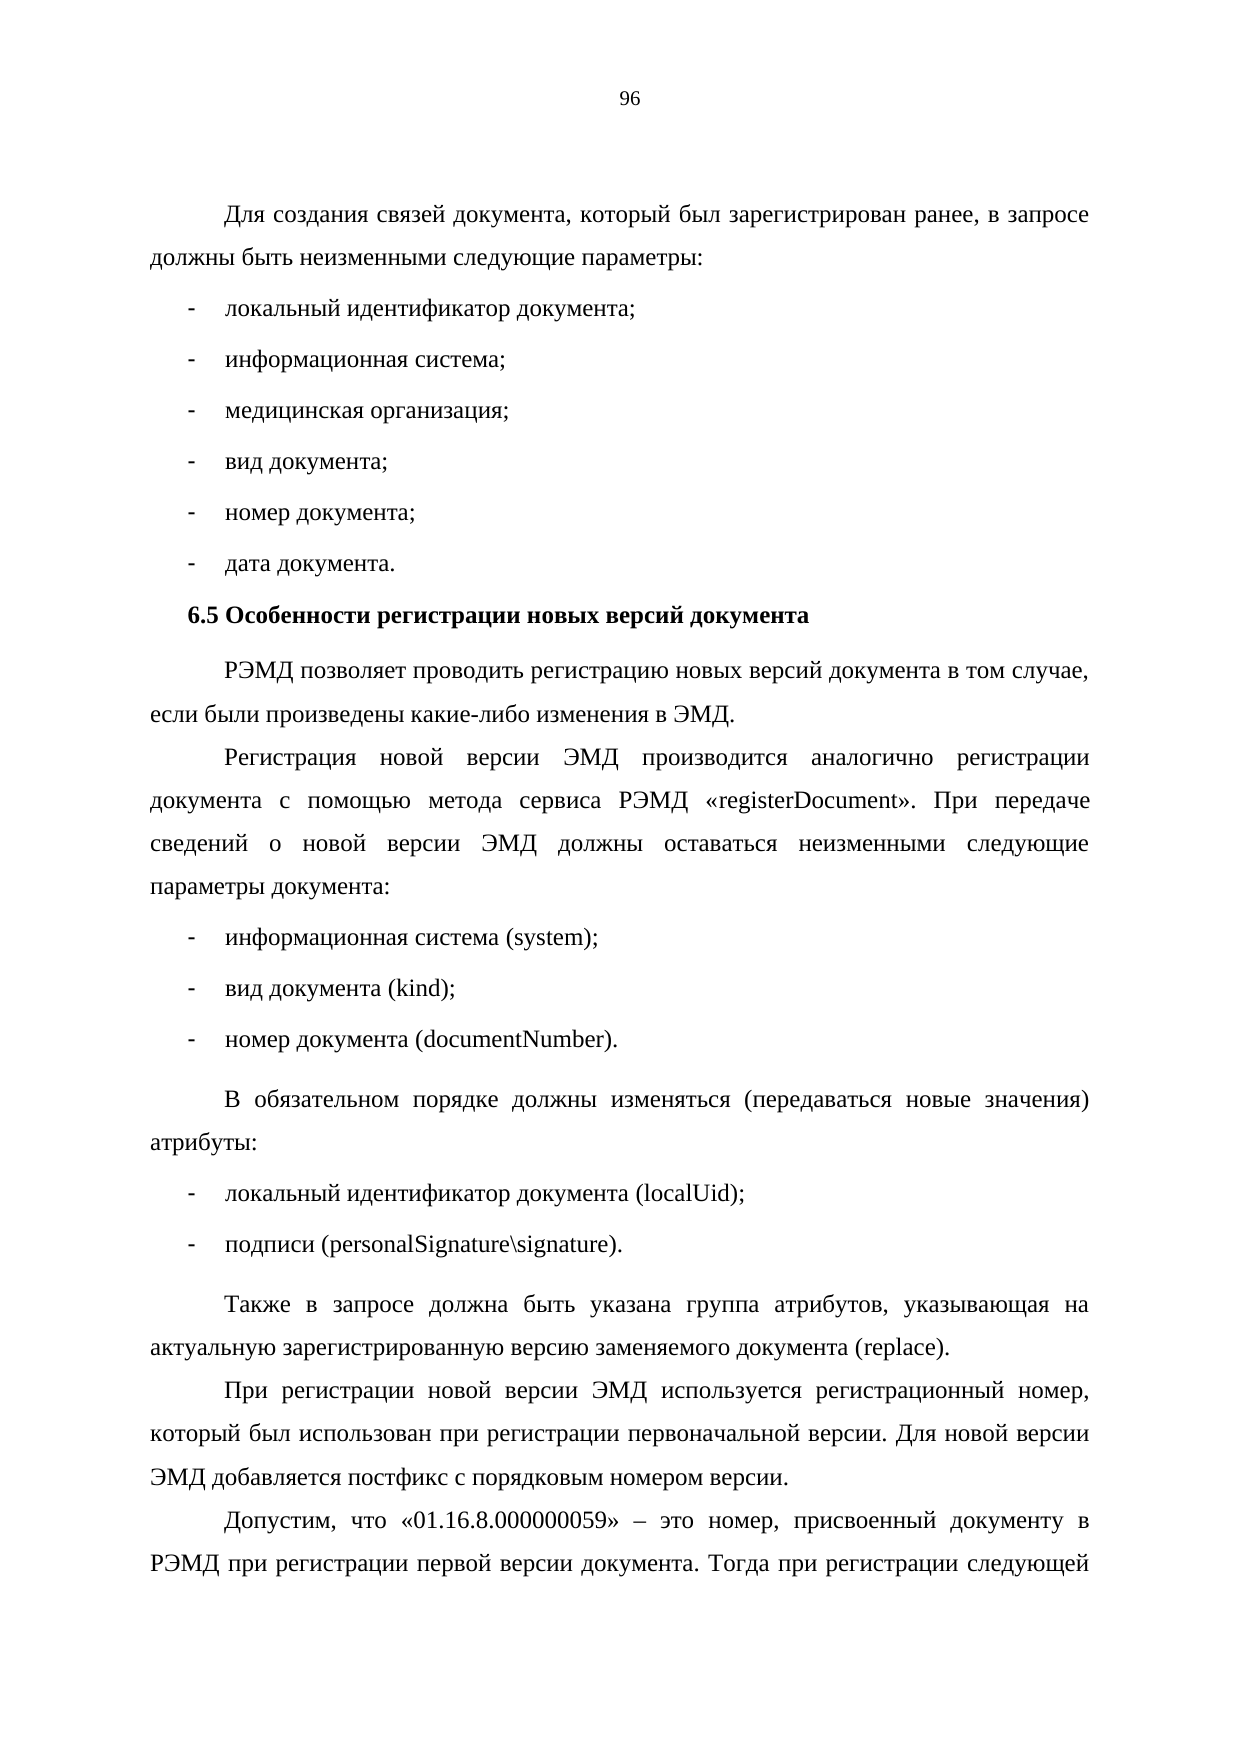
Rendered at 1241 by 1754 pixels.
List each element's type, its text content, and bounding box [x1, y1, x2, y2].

text номер документа; [187, 494, 1090, 528]
text информационная система (system); [187, 918, 1090, 953]
text локальный идентификатор документа (localUid); [187, 1174, 1090, 1209]
text При регистрации новой версии ЭМД используется регистрационный номер, который был использован при регистрации первоначальной версии. Для новой версии ЭМД добавляется постфикс с порядковым номером версии. [150, 1375, 1090, 1490]
text вид документа; [187, 443, 1090, 477]
text вид документа (kind); [187, 969, 1090, 1004]
text РЭМД позволяет проводить регистрацию новых версий документа в том случае, если были произведены какие-либо изменения в ЭМД. [150, 656, 1090, 727]
text Регистрация новой версии ЭМД производится аналогично регистрации документа с помощью метода сервиса РЭМД «registerDocument». При передаче сведений о новой версии ЭМД должны оставаться неизменными следующие параметры документа: [150, 742, 1090, 900]
text медицинская организация; [187, 392, 1090, 426]
text дата документа. [187, 545, 1090, 579]
list Особенности регистрации новых версий документа [187, 600, 1090, 629]
text локальный идентификатор документа; [187, 289, 1090, 324]
text В обязательном порядке должны изменяться (передаваться новые значения) атрибуты: [150, 1084, 1090, 1156]
text подписи (personalSignature\signature). [187, 1226, 1090, 1260]
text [150, 1505, 1090, 1577]
text Для создания связей документа, который был зарегистрирован ранее, в запросе должны быть неизменными следующие параметры: [150, 199, 1090, 271]
text номер документа (documentNumber). [187, 1021, 1090, 1055]
text Также в запросе должна быть указана группа атрибутов, указывающая на актуальную зарегистрированную версию заменяемого документа (replace). [150, 1289, 1090, 1361]
text информационная система; [187, 341, 1090, 375]
